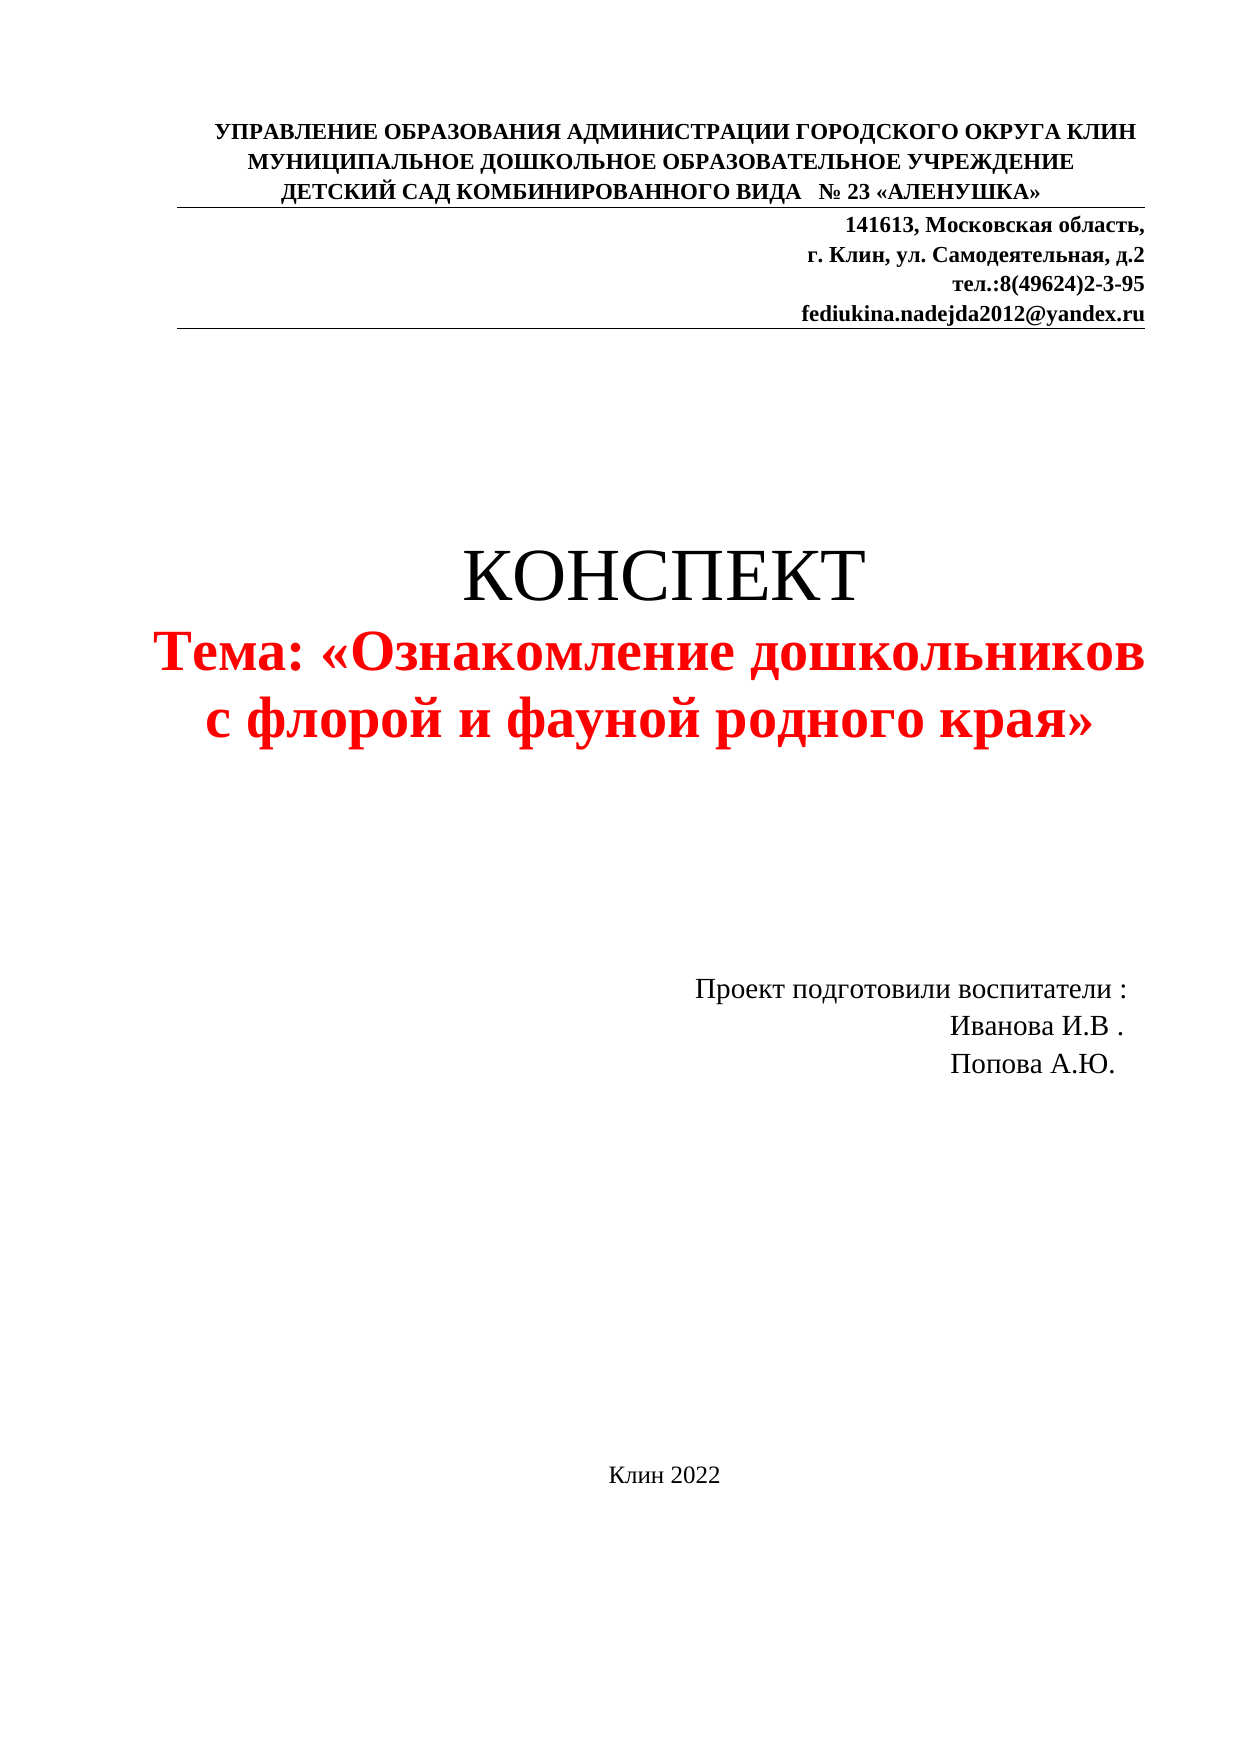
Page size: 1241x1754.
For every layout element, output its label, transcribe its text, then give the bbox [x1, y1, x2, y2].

text Проект подготовили воспитатели : [177, 971, 1145, 1004]
text ДЕТСКИЙ САД КОМБИНИРОВАННОГО ВИДА № 23 «АЛЕНУШКА» [177, 178, 1145, 207]
text Иванова И.В . [177, 1008, 1145, 1042]
text 141613, Московская область, [177, 211, 1145, 238]
text Попова А.Ю. [177, 1046, 1145, 1079]
text Клин 2022 [177, 1460, 1152, 1489]
text УПРАВЛЕНИЕ ОБРАЗОВАНИЯ АДМИНИСТРАЦИИ ГОРОДСКОГО ОКРУГА КЛИН [177, 118, 1145, 144]
text МУНИЦИПАЛЬНОЕ ДОШКОЛЬНОЕ ОБРАЗОВАТЕЛЬНОЕ УЧРЕЖДЕНИЕ [177, 148, 1145, 174]
text fediukina.nadejda2012@yandex.ru [177, 300, 1145, 328]
text г. Клин, ул. Самодеятельная, д.2 [177, 241, 1145, 267]
text КОНСПЕКТ [177, 530, 1152, 616]
text Тема: «Ознакомление дошкольников с флорой и фауной родного края» [148, 616, 1152, 750]
text тел.:8(49624)2-3-95 [177, 270, 1145, 297]
